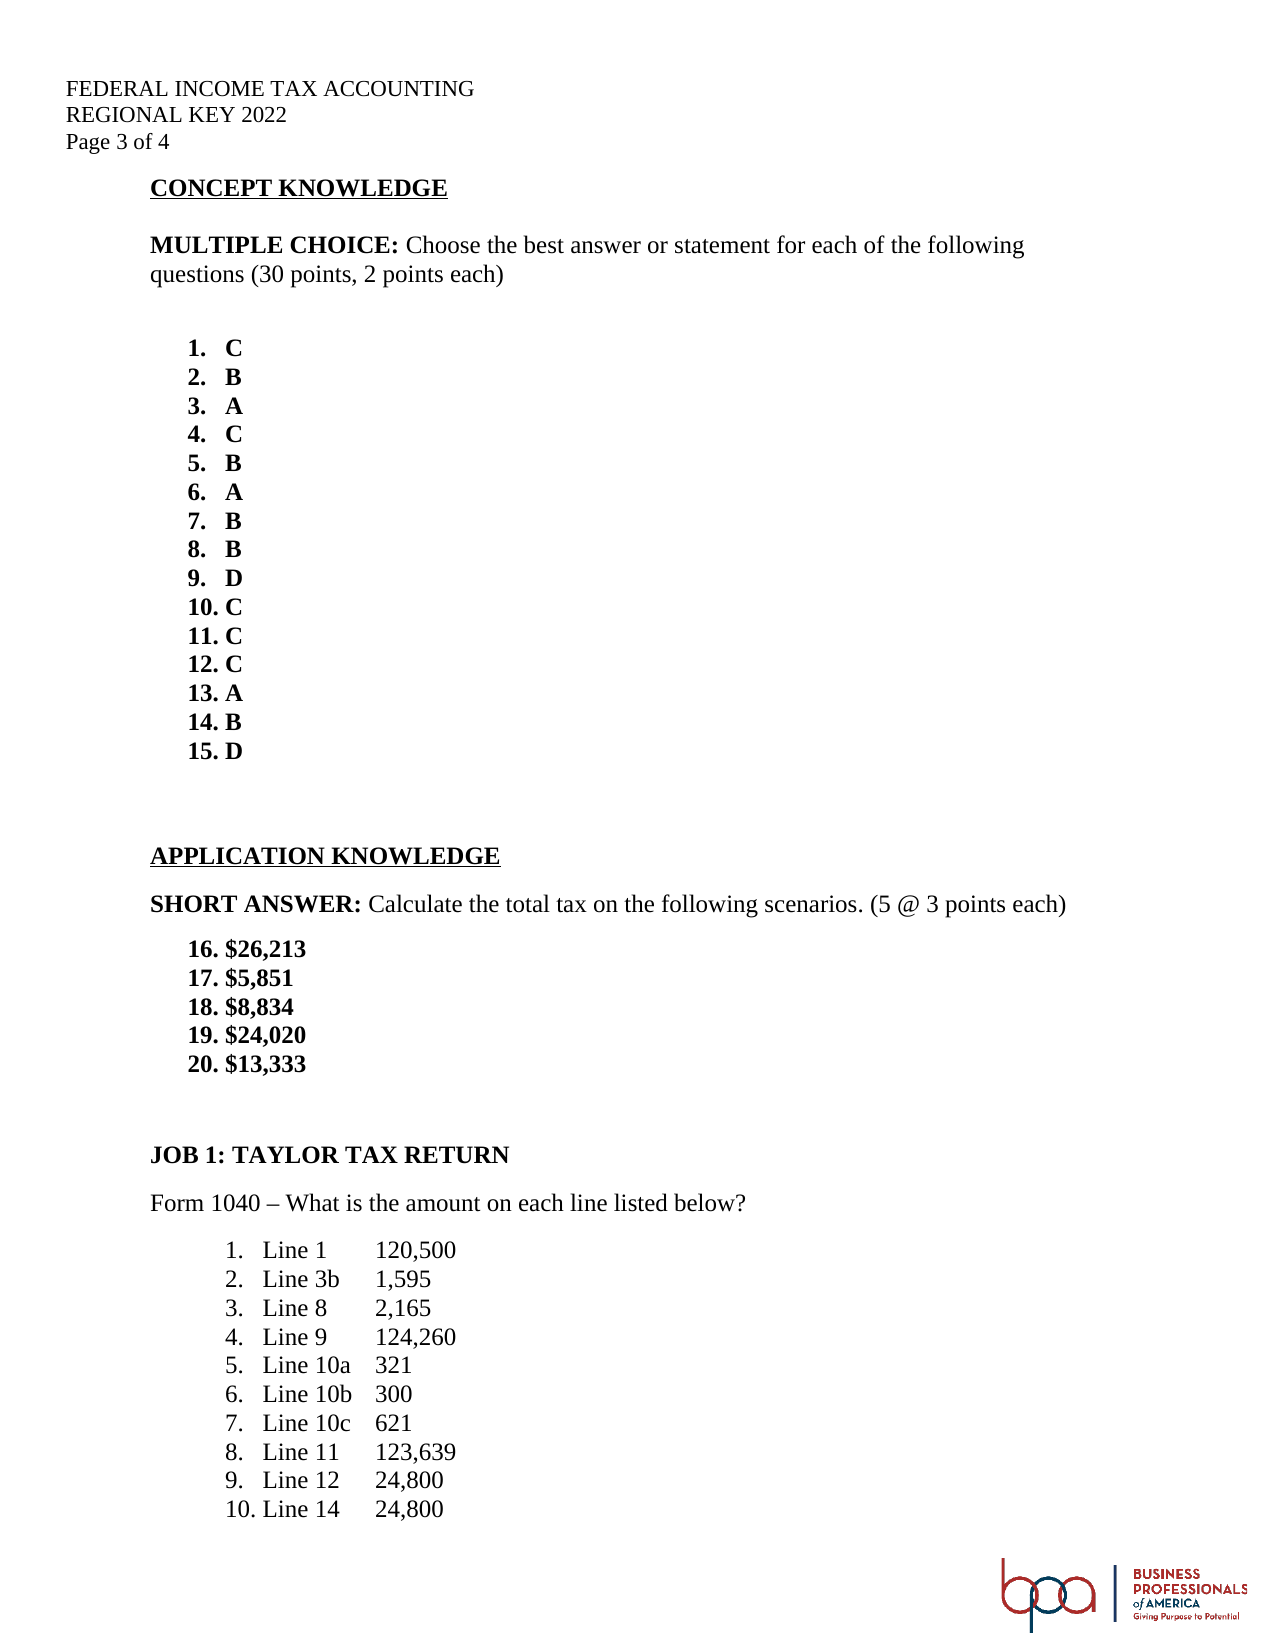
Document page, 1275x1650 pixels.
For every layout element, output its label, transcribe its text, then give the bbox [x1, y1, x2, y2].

list Line 8 2,165 [225, 1293, 1125, 1322]
list C [187, 592, 1125, 621]
text JOB 1: TAYLOR TAX RETURN [150, 1140, 1125, 1169]
list Line 14 24,800 [225, 1494, 1125, 1523]
list C [187, 333, 1125, 362]
list Line 11 123,639 [225, 1437, 1125, 1465]
list B [187, 534, 1125, 563]
list D [187, 563, 1125, 592]
list Line 12 24,800 [225, 1465, 1125, 1494]
list $8,834 [187, 992, 1125, 1020]
list B [187, 707, 1125, 736]
list Line 1 120,500 [225, 1235, 1125, 1264]
list C [187, 419, 1125, 448]
text SHORT ANSWER: Calculate the total tax on the following scenarios. (5 @ 3 points each) [150, 889, 1125, 917]
text CONCEPT KNOWLEDGE [150, 173, 1125, 202]
text MULTIPLE CHOICE: Choose the best answer or statement for each of the following questions (30 points, 2 points each) [150, 230, 1125, 288]
list A [187, 391, 1125, 419]
list B [187, 362, 1125, 391]
list C [187, 649, 1125, 678]
list C [187, 621, 1125, 649]
list Line 3b 1,595 [225, 1264, 1125, 1293]
list $26,213 [187, 934, 1125, 963]
text APPLICATION KNOWLEDGE [150, 841, 1209, 870]
list A [187, 477, 1125, 506]
text Form 1040 – What is the amount on each line listed below? [150, 1188, 1125, 1216]
list $5,851 [187, 963, 1125, 992]
list B [187, 448, 1125, 477]
list A [187, 678, 1125, 707]
list Line 10a 321 [225, 1350, 1125, 1379]
list $13,333 [187, 1049, 1125, 1078]
picture [1001, 1558, 1248, 1633]
list D [187, 736, 1125, 764]
list Line 9 124,260 [225, 1322, 1125, 1350]
list Line 10c 621 [225, 1408, 1125, 1437]
list $24,020 [187, 1020, 1125, 1049]
list Line 10b 300 [225, 1379, 1125, 1408]
list B [187, 506, 1125, 534]
